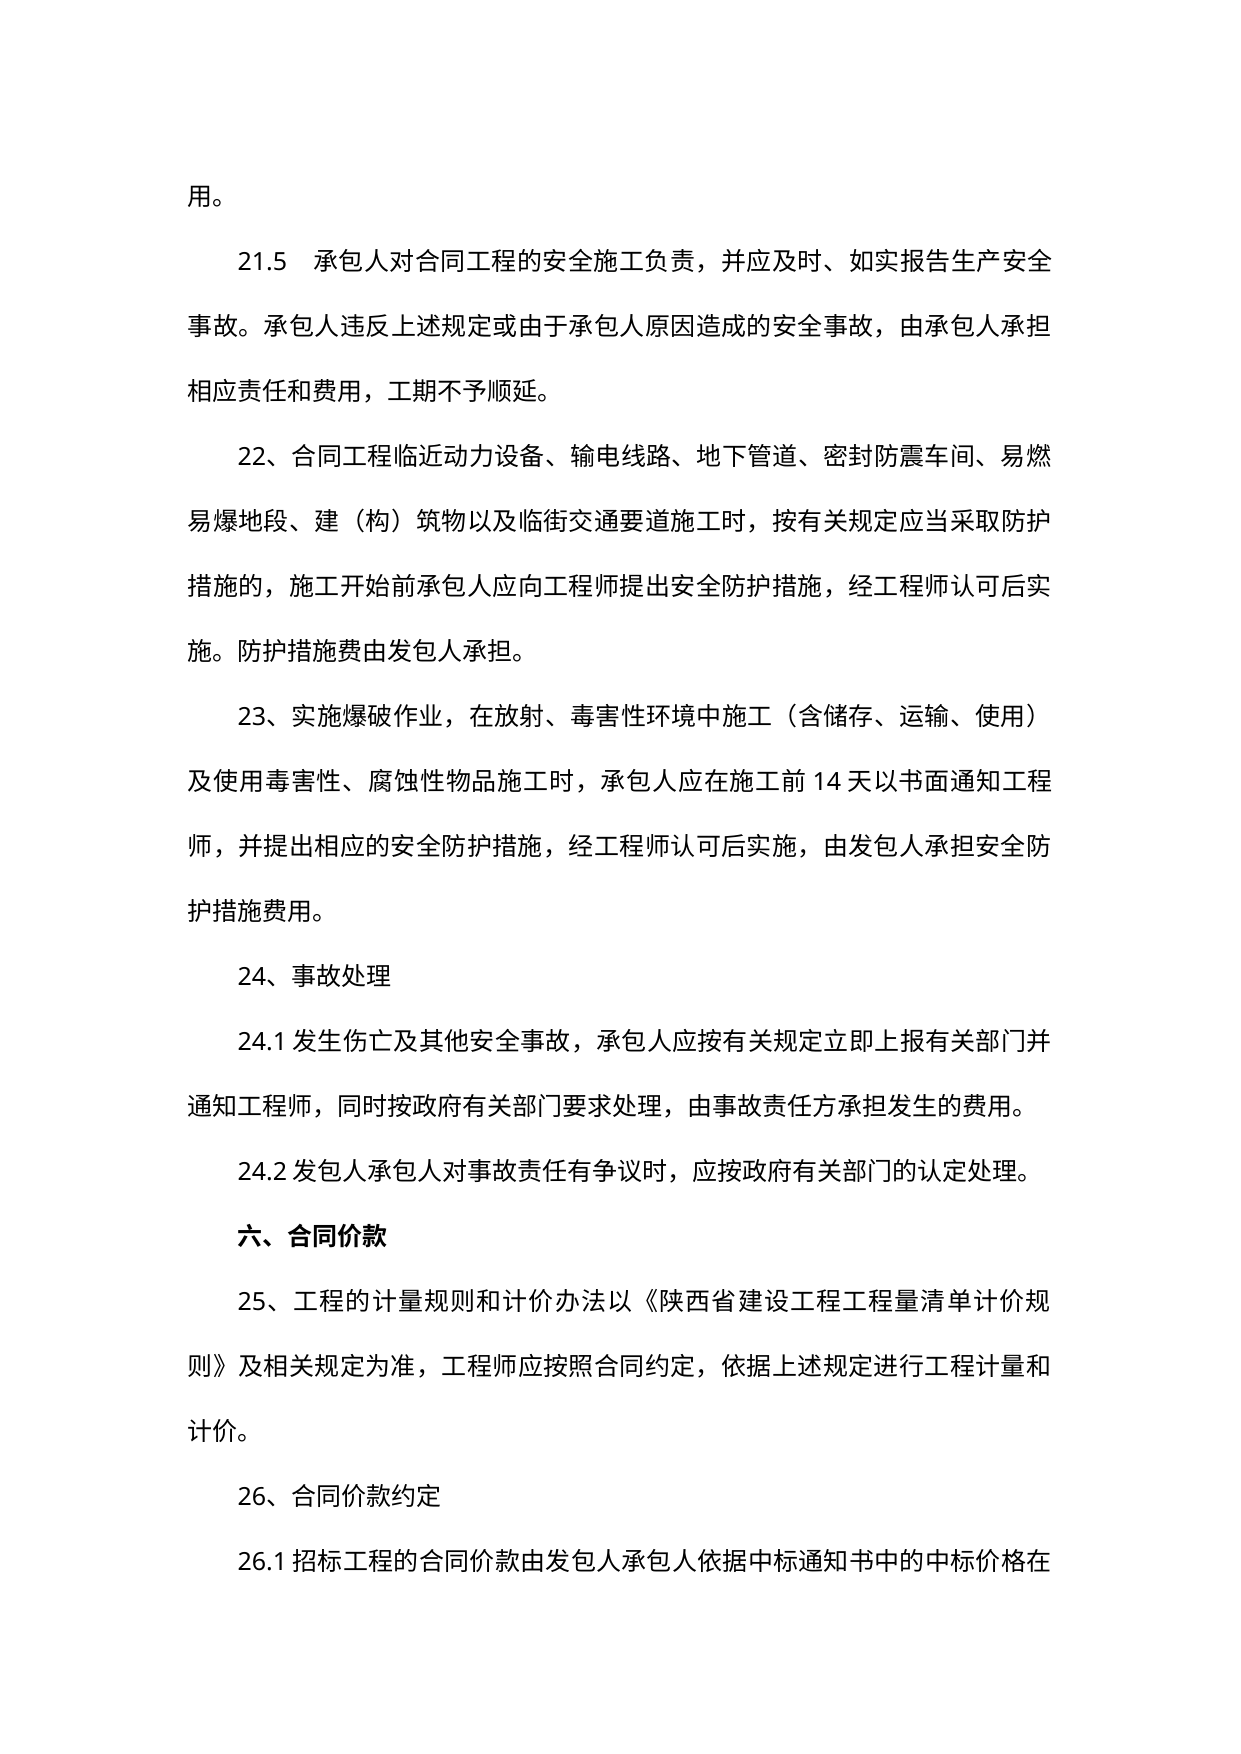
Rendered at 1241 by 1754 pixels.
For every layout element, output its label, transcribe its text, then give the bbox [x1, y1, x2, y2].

text 21.5 承包人对合同工程的安全施工负责，并应及时、如实报告生产安全事故。承包人违反上述规定或由于承包人原因造成的安全事故，由承包人承担相应责任和费用，工期不予顺延。 [187, 227, 1053, 422]
text 六、合同价款 [187, 1202, 1053, 1267]
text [187, 1527, 1053, 1592]
text 22、合同工程临近动力设备、输电线路、地下管道、密封防震车间、易燃易爆地段、建（构）筑物以及临街交通要道施工时，按有关规定应当采取防护措施的，施工开始前承包人应向工程师提出安全防护措施，经工程师认可后实施。防护措施费由发包人承担。 [187, 422, 1053, 682]
text 24.1发生伤亡及其他安全事故，承包人应按有关规定立即上报有关部门并通知工程师，同时按政府有关部门要求处理，由事故责任方承担发生的费用。 [187, 1007, 1053, 1137]
text 24.2发包人承包人对事故责任有争议时，应按政府有关部门的认定处理。 [187, 1137, 1053, 1202]
text 26、合同价款约定 [187, 1462, 1053, 1527]
text 25、工程的计量规则和计价办法以《陕西省建设工程工程量清单计价规则》及相关规定为准，工程师应按照合同约定，依据上述规定进行工程计量和计价。 [187, 1267, 1053, 1462]
text 24、事故处理 [187, 942, 1053, 1007]
text 23、实施爆破作业，在放射、毒害性环境中施工（含储存、运输、使用）及使用毒害性、腐蚀性物品施工时，承包人应在施工前14天以书面通知工程师，并提出相应的安全防护措施，经工程师认可后实施，由发包人承担安全防护措施费用。 [187, 682, 1053, 942]
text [187, 162, 1053, 227]
